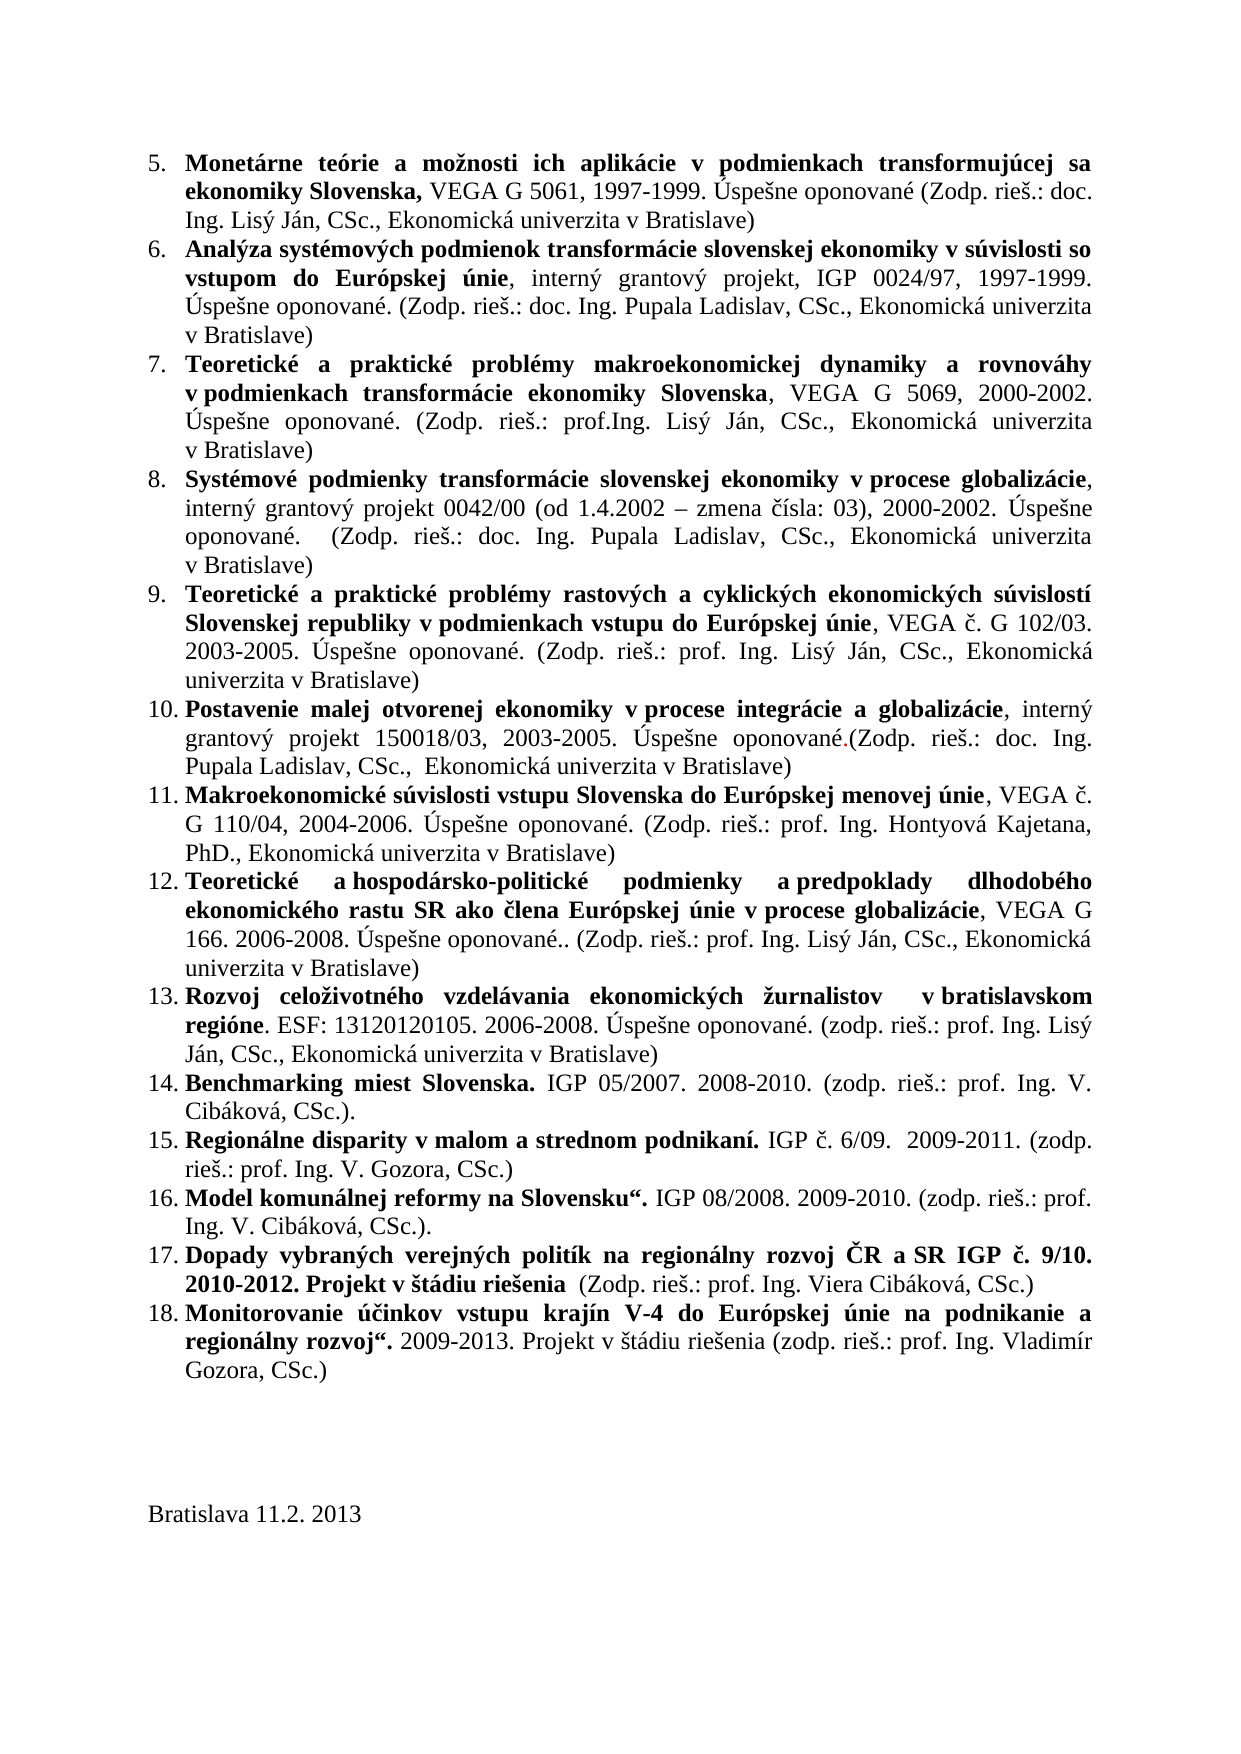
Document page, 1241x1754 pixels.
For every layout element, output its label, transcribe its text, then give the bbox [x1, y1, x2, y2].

text Bratislava 11.2. 2013 [148, 1499, 1093, 1528]
list Analýza systémových podmienok transformácie slovenskej ekonomiky v súvislosti so vstupom do Európskej únie, interný grantový projekt, IGP 0024/97, 1997-1999. Úspešne oponované. (Zodp. rieš.: doc. Ing. Pupala Ladislav, CSc., Ekonomická univerzita v Bratislave) [148, 234, 1093, 349]
list Rozvoj celoživotného vzdelávania ekonomických žurnalistov v bratislavskom regióne. ESF: 13120120105. 2006-2008. Úspešne oponované. (zodp. rieš.: prof. Ing. Lisý Ján, CSc., Ekonomická univerzita v Bratislave) [148, 981, 1093, 1068]
list Regionálne disparity v malom a strednom podnikaní. IGP č. 6/09. 2009-2011. (zodp. rieš.: prof. Ing. V. Gozora, CSc.) [148, 1125, 1093, 1183]
list Teoretické a praktické problémy makroekonomickej dynamiky a rovnováhy v podmienkach transformácie ekonomiky Slovenska, VEGA G 5069, 2000-2002. Úspešne oponované. (Zodp. rieš.: prof.Ing. Lisý Ján, CSc., Ekonomická univerzita v Bratislave) [148, 349, 1093, 464]
list Benchmarking miest Slovenska. IGP 05/2007. 2008-2010. (zodp. rieš.: prof. Ing. V. Cibáková, CSc.). [148, 1068, 1093, 1125]
list Teoretické a praktické problémy rastových a cyklických ekonomických súvislostí Slovenskej republiky v podmienkach vstupu do Európskej únie, VEGA č. G 102/03. 2003-2005. Úspešne oponované. (Zodp. rieš.: prof. Ing. Lisý Ján, CSc., Ekonomická univerzita v Bratislave) [148, 579, 1093, 694]
list Postavenie malej otvorenej ekonomiky v procese integrácie a globalizácie, interný grantový projekt 150018/03, 2003-2005. Úspešne oponované.(Zodp. rieš.: doc. Ing. Pupala Ladislav, CSc., Ekonomická univerzita v Bratislave) [148, 694, 1093, 780]
list Monitorovanie účinkov vstupu krajín V-4 do Európskej únie na podnikanie a regionálny rozvoj“. 2009-2013. Projekt v štádiu riešenia (zodp. rieš.: prof. Ing. Vladimír Gozora, CSc.) [148, 1298, 1093, 1384]
list Dopady vybraných verejných politík na regionálny rozvoj ČR a SR IGP č. 9/10. 2010-2012. Projekt v štádiu riešenia (Zodp. rieš.: prof. Ing. Viera Cibáková, CSc.) [148, 1240, 1093, 1298]
list Systémové podmienky transformácie slovenskej ekonomiky v procese globalizácie, interný grantový projekt 0042/00 (od 1.4.2002 – zmena čísla: 03), 2000-2002. Úspešne oponované. (Zodp. rieš.: doc. Ing. Pupala Ladislav, CSc., Ekonomická univerzita v Bratislave) [148, 464, 1093, 579]
list Teoretické a hospodársko-politické podmienky a predpoklady dlhodobého ekonomického rastu SR ako člena Európskej únie v procese globalizácie, VEGA G 166. 2006-2008. Úspešne oponované.. (Zodp. rieš.: prof. Ing. Lisý Ján, CSc., Ekonomická univerzita v Bratislave) [148, 866, 1093, 981]
list Model komunálnej reformy na Slovensku“. IGP 08/2008. 2009-2010. (zodp. rieš.: prof. Ing. V. Cibáková, CSc.). [148, 1183, 1093, 1240]
list Makroekonomické súvislosti vstupu Slovenska do Európskej menovej únie, VEGA č. G 110/04, 2004-2006. Úspešne oponované. (Zodp. rieš.: prof. Ing. Hontyová Kajetana, PhD., Ekonomická univerzita v Bratislave) [148, 780, 1093, 866]
list Monetárne teórie a možnosti ich aplikácie v podmienkach transformujúcej sa ekonomiky Slovenska, VEGA G 5061, 1997-1999. Úspešne oponované (Zodp. rieš.: doc. Ing. Lisý Ján, CSc., Ekonomická univerzita v Bratislave) [148, 148, 1093, 234]
